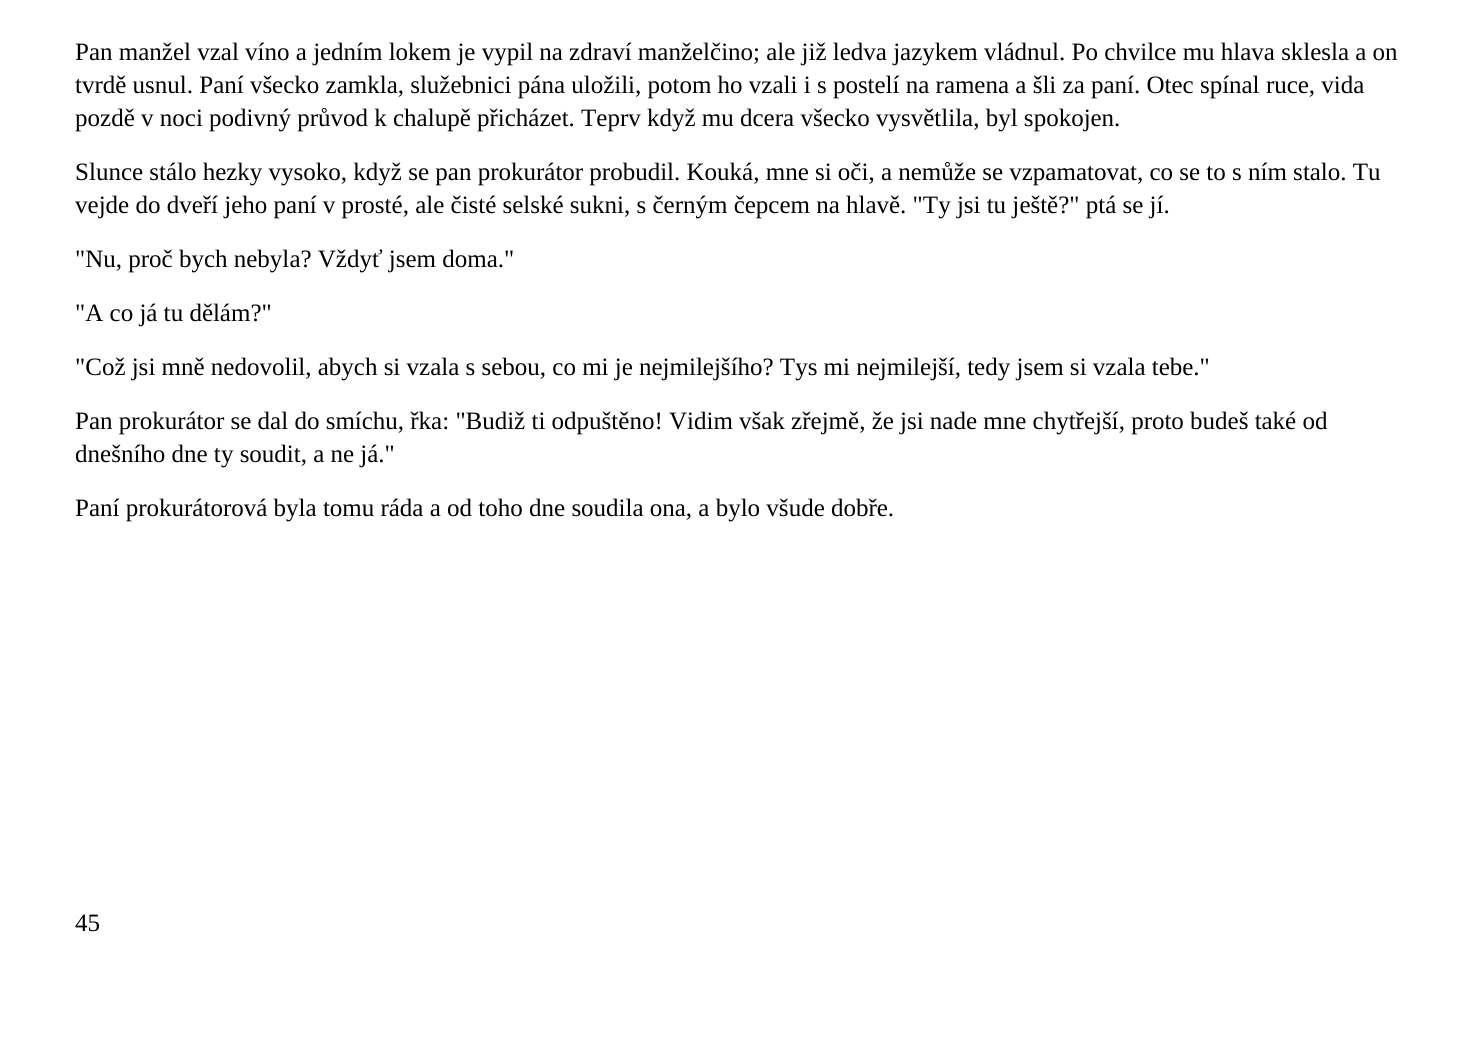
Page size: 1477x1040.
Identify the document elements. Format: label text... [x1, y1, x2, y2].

text "A co já tu dělám?" [75, 298, 1416, 327]
text Pan prokurátor se dal do smíchu, řka: "Budiž ti odpuštěno! Vidim však zřejmě, že jsi nade mne chytřejší, proto budeš také od dnešního dne ty soudit, a ne já." [75, 406, 1416, 468]
text Paní prokurátorová byla tomu ráda a od toho dne soudila ona, a bylo všude dobře. [75, 493, 1416, 521]
text "Což jsi mně nedovolil, abych si vzala s sebou, co mi je nejmilejšího? Tys mi nejmilejší, tedy jsem si vzala tebe." [75, 352, 1416, 381]
text "Nu, proč bych nebyla? Vždyť jsem doma." [75, 244, 1416, 273]
text Slunce stálo hezky vysoko, když se pan prokurátor probudil. Kouká, mne si oči, a nemůže se vzpamatovat, co se to s ním stalo. Tu vejde do dveří jeho paní v prosté, ale čisté selské sukni, s černým čepcem na hlavě. "Ty jsi tu ještě?" ptá se jí. [75, 157, 1416, 219]
text Pan manžel vzal víno a jedním lokem je vypil na zdraví manželčino; ale již ledva jazykem vládnul. Po chvilce mu hlava sklesla a on tvrdě usnul. Paní všecko zamkla, služebnici pána uložili, potom ho vzali i s postelí na ramena a šli za paní. Otec spínal ruce, vida pozdě v noci podivný průvod k chalupě přicházet. Teprv když mu dcera všecko vysvětlila, byl spokojen. [75, 37, 1416, 132]
